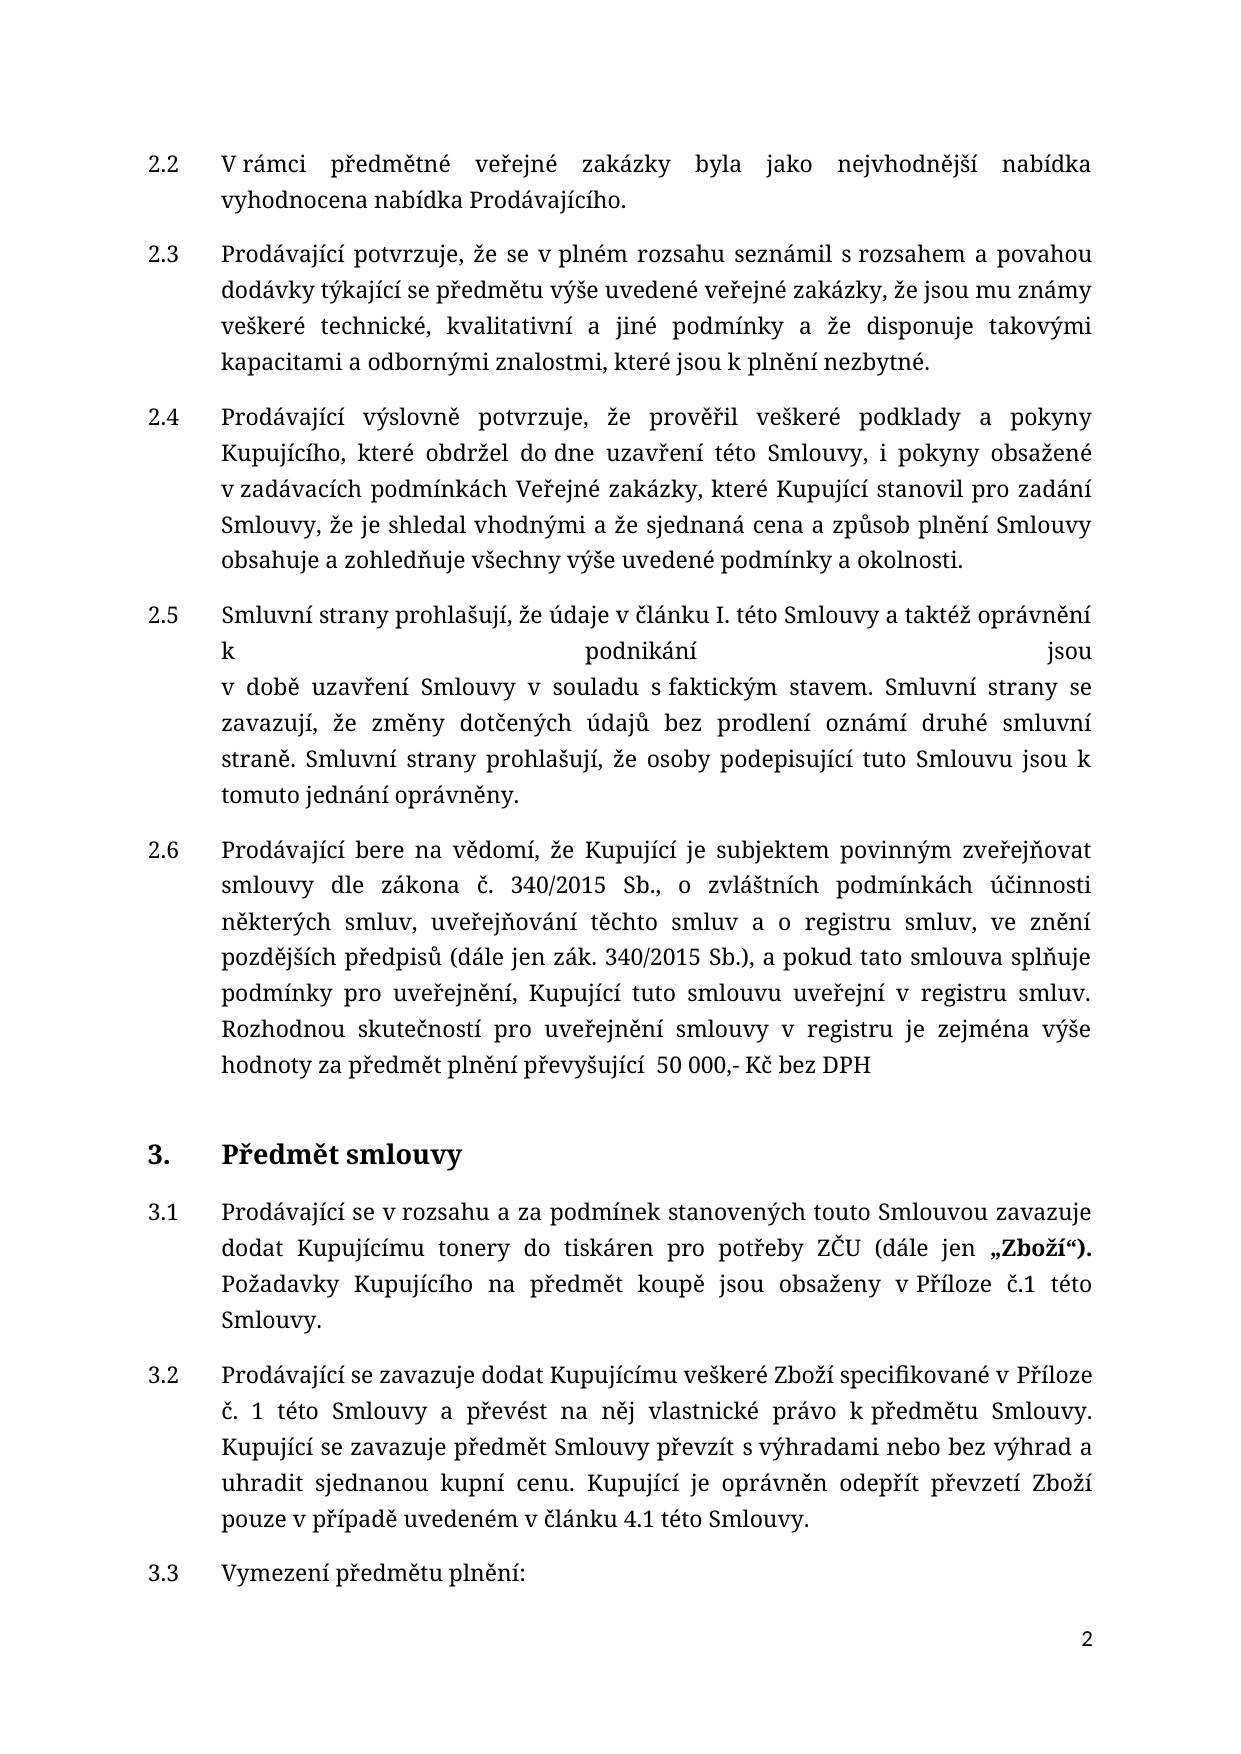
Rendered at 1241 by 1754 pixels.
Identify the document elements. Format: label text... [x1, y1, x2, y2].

text 3.1 Prodávající se v rozsahu a za podmínek stanovených touto Smlouvou zavazuje dodat Kupujícímu tonery do tiskáren pro potřeby ZČU (dále jen „Zboží“). Požadavky Kupujícího na předmět koupě jsou obsaženy v Příloze č.1 této Smlouvy. [148, 1196, 1093, 1335]
text 2.3 Prodávající potvrzuje, že se v plném rozsahu seznámil s rozsahem a povahou dodávky týkající se předmětu výše uvedené veřejné zakázky, že jsou mu známy veškeré technické, kvalitativní a jiné podmínky a že disponuje takovými kapacitami a odbornými znalostmi, které jsou k plnění nezbytné. [148, 238, 1093, 377]
text 3. Předmět smlouvy [148, 1135, 1093, 1172]
text 3.2 Prodávající se zavazuje dodat Kupujícímu veškeré Zboží specifikované v Příloze č. 1 této Smlouvy a převést na něj vlastnické právo k předmětu Smlouvy. Kupující se zavazuje předmět Smlouvy převzít s výhradami nebo bez výhrad a uhradit sjednanou kupní cenu. Kupující je oprávněn odepřít převzetí Zboží pouze v případě uvedeném v článku 4.1 této Smlouvy. [148, 1359, 1093, 1534]
text 3.3 Vymezení předmětu plnění: [148, 1557, 1093, 1588]
text 2.2 V rámci předmětné veřejné zakázky byla jako nejvhodnější nabídka vyhodnocena nabídka Prodávajícího. [148, 148, 1093, 215]
text 2.5 Smluvní strany prohlašují, že údaje v článku I. této Smlouvy a taktéž oprávnění k podnikání jsou v době uzavření Smlouvy v souladu s faktickým stavem. Smluvní strany se zavazují, že změny dotčených údajů bez prodlení oznámí druhé smluvní straně. Smluvní strany prohlašují, že osoby podepisující tuto Smlouvu jsou k tomuto jednání oprávněny. [148, 599, 1093, 810]
text 2.6 Prodávající bere na vědomí, že Kupující je subjektem povinným zveřejňovat smlouvy dle zákona č. 340/2015 Sb., o zvláštních podmínkách účinnosti některých smluv, uveřejňování těchto smluv a o registru smluv, ve znění pozdějších předpisů (dále jen zák. 340/2015 Sb.), a pokud tato smlouva splňuje podmínky pro uveřejnění, Kupující tuto smlouvu uveřejní v registru smluv. Rozhodnou skutečností pro uveřejnění smlouvy v registru je zejména výše hodnoty za předmět plnění převyšující 50 000,- Kč bez DPH [148, 833, 1093, 1080]
text 2.4 Prodávající výslovně potvrzuje, že prověřil veškeré podklady a pokyny Kupujícího, které obdržel do dne uzavření této Smlouvy, i pokyny obsažené v zadávacích podmínkách Veřejné zakázky, které Kupující stanovil pro zadání Smlouvy, že je shledal vhodnými a že sjednaná cena a způsob plnění Smlouvy obsahuje a zohledňuje všechny výše uvedené podmínky a okolnosti. [148, 401, 1093, 576]
